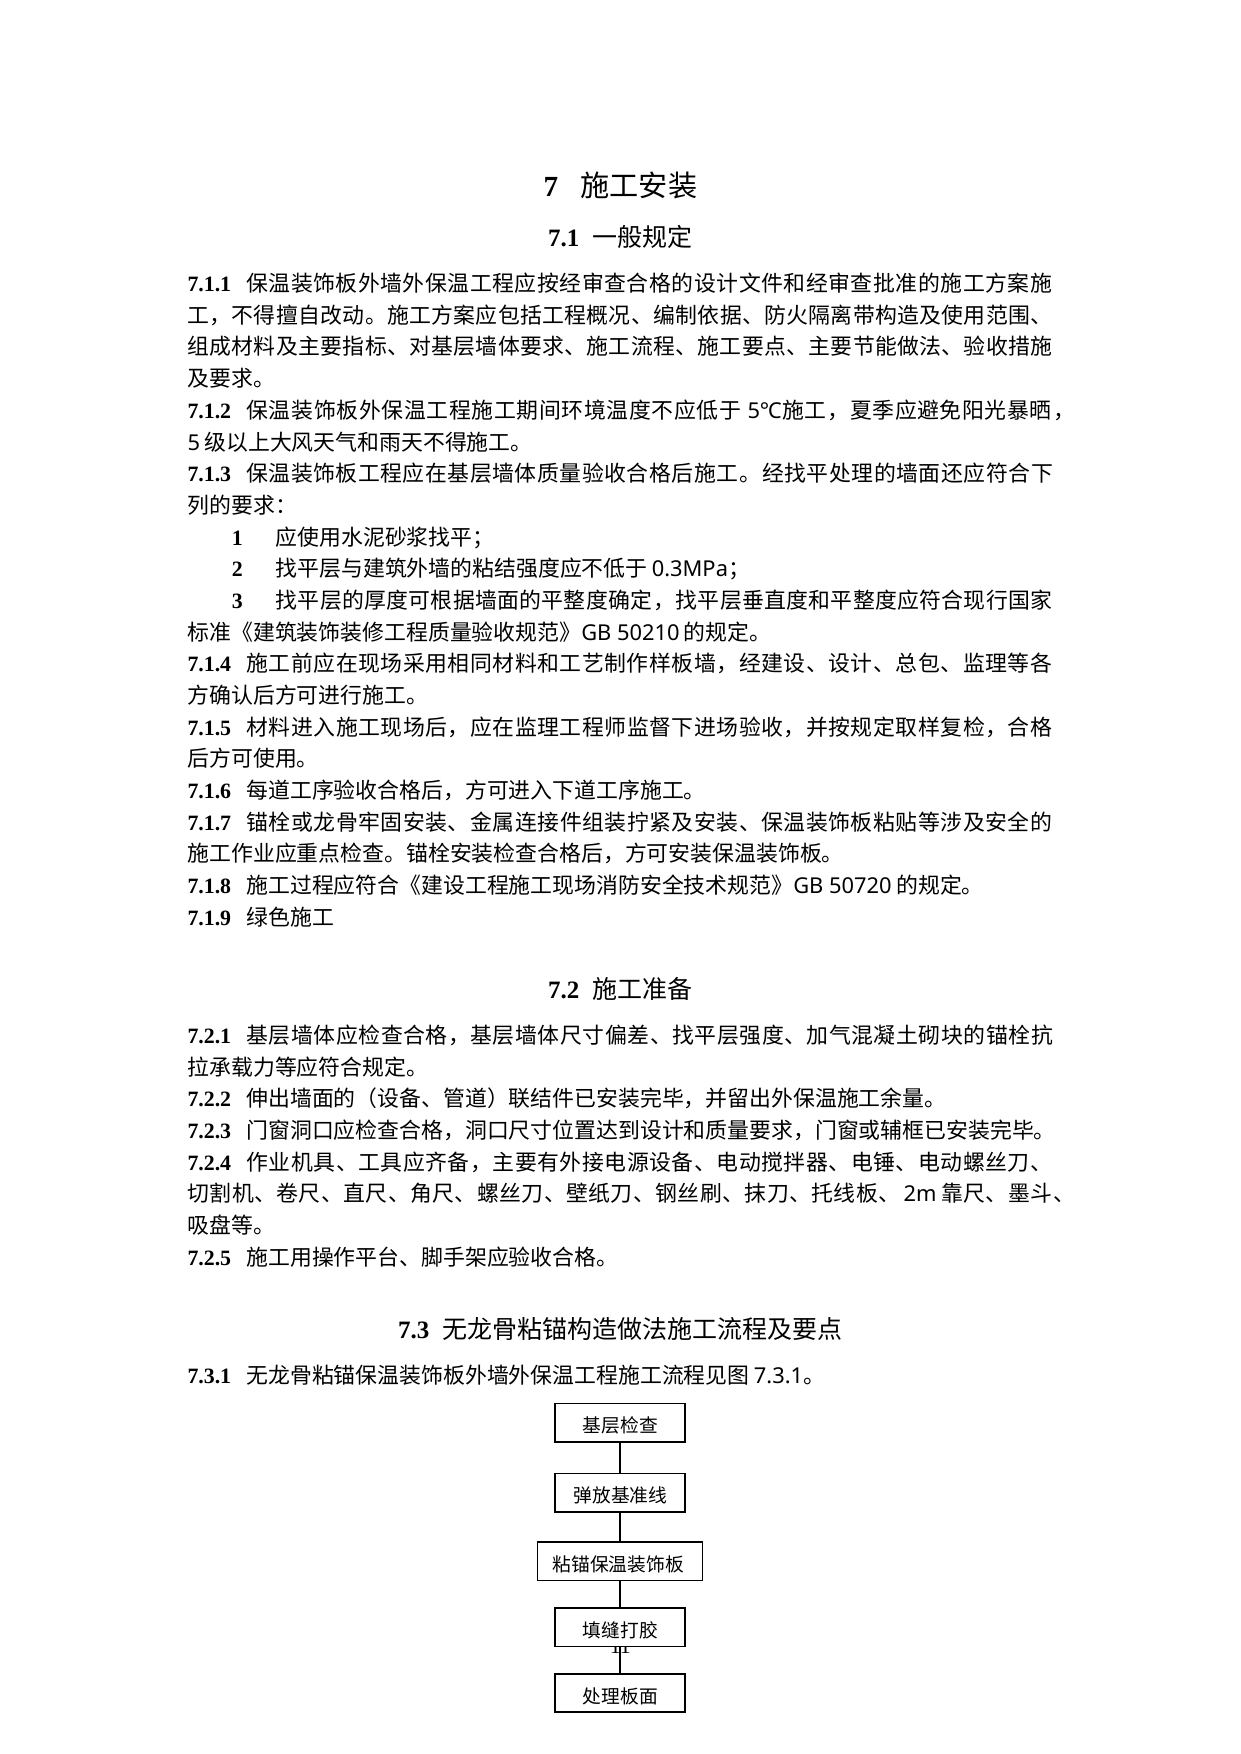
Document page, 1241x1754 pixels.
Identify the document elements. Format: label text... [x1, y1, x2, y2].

list 锚栓或龙骨牢固安装、金属连接件组装拧紧及安装、保温装饰板粘贴等涉及安全的施工作业应重点检查。锚栓安装检查合格后，方可安装保温装饰板。 [187, 805, 1053, 868]
list 施工安装 [187, 162, 1053, 205]
list 一般规定 [187, 217, 1053, 253]
list 应使用水泥砂浆找平； [187, 519, 1053, 551]
list 找平层与建筑外墙的粘结强度应不低于0.3MPa； [187, 551, 1053, 583]
list 保温装饰板外保温工程施工期间环境温度不应低于5℃施工，夏季应避免阳光暴晒，5级以上大风天气和雨天不得施工。 [187, 393, 1053, 456]
list 每道工序验收合格后，方可进入下道工序施工。 [187, 773, 1053, 805]
list 施工准备 [187, 969, 1053, 1006]
list 伸出墙面的（设备、管道）联结件已安装完毕，并留出外保温施工余量。 [187, 1081, 1053, 1113]
list 作业机具、工具应齐备，主要有外接电源设备、电动搅拌器、电锤、电动螺丝刀、切割机、卷尺、直尺、角尺、螺丝刀、壁纸刀、钢丝刷、抹刀、托线板、2m靠尺、墨斗、吸盘等。 [187, 1145, 1053, 1240]
list 保温装饰板工程应在基层墙体质量验收合格后施工。经找平处理的墙面还应符合下列的要求： [187, 456, 1053, 519]
list 找平层的厚度可根据墙面的平整度确定，找平层垂直度和平整度应符合现行国家标准《建筑装饰装修工程质量验收规范》GB 50210的规定。 [187, 583, 1053, 646]
list 无龙骨粘锚构造做法施工流程及要点 [187, 1309, 1053, 1345]
list 材料进入施工现场后，应在监理工程师监督下进场验收，并按规定取样复检，合格后方可使用。 [187, 710, 1053, 773]
list 基层墙体应检查合格，基层墙体尺寸偏差、找平层强度、加气混凝土砌块的锚栓抗拉承载力等应符合规定。 [187, 1018, 1053, 1081]
list 施工过程应符合《建设工程施工现场消防安全技术规范》GB 50720的规定。 [187, 868, 1053, 900]
list 施工前应在现场采用相同材料和工艺制作样板墙，经建设、设计、总包、监理等各方确认后方可进行施工。 [187, 646, 1053, 710]
list 绿色施工 [187, 900, 1053, 932]
list 保温装饰板外墙外保温工程应按经审查合格的设计文件和经审查批准的施工方案施工，不得擅自改动。施工方案应包括工程概况、编制依据、防火隔离带构造及使用范围、组成材料及主要指标、对基层墙体要求、施工流程、施工要点、主要节能做法、验收措施及要求。 [187, 266, 1053, 393]
list 无龙骨粘锚保温装饰板外墙外保温工程施工流程见图7.3.1。 [187, 1358, 1053, 1390]
list 施工用操作平台、脚手架应验收合格。 [187, 1240, 1053, 1271]
list 门窗洞口应检查合格，洞口尺寸位置达到设计和质量要求，门窗或辅框已安装完毕。 [187, 1113, 1053, 1145]
